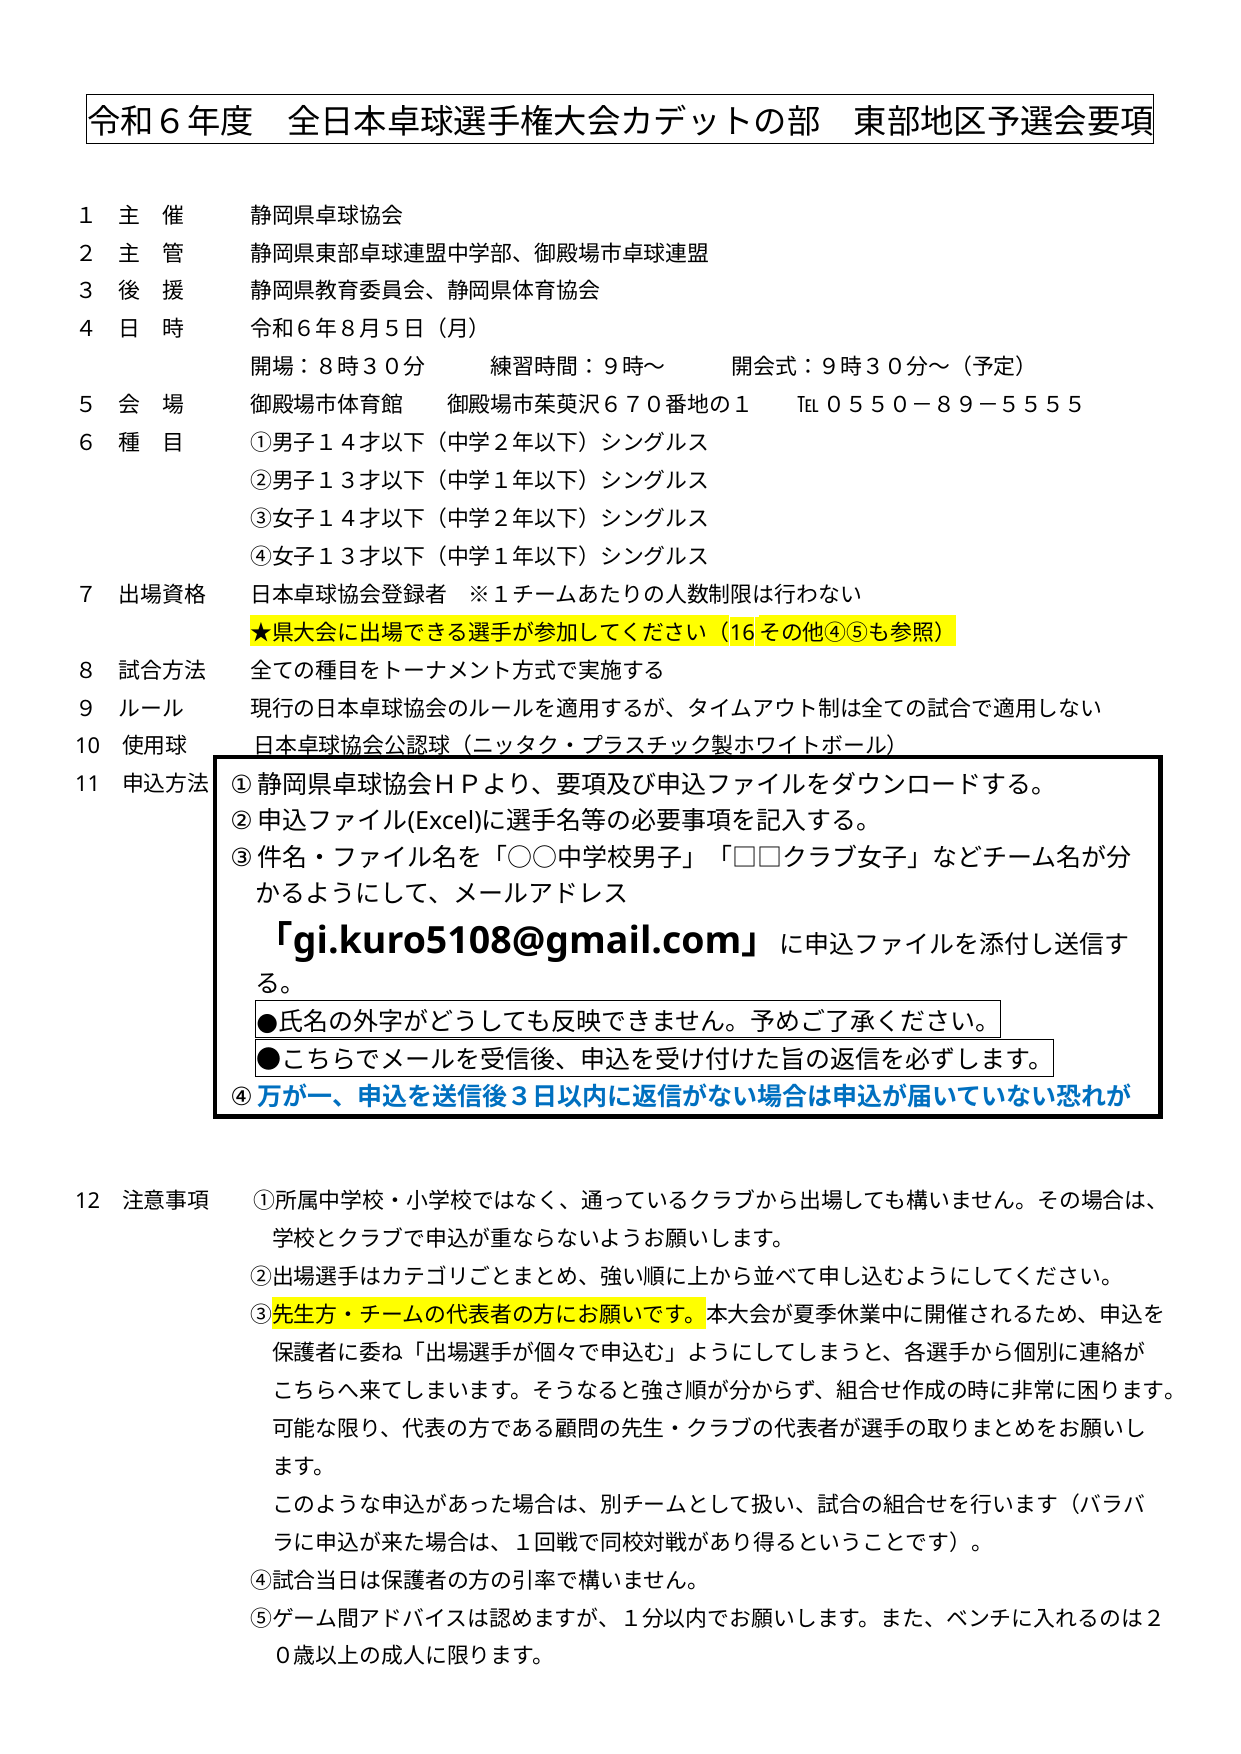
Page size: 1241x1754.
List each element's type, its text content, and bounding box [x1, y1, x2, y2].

text ④女子１３才以下（中学１年以下）シングルス [75, 536, 1165, 574]
text ７ 出場資格 日本卓球協会登録者 ※１チームあたりの人数制限は行わない [75, 574, 1165, 612]
text 11 申込方法 [75, 763, 213, 801]
text 12 注意事項 ①所属中学校・小学校ではなく、通っているクラブから出場しても構いません。その場合は、学校とクラブで申込が重ならないようお願いします。 [75, 1180, 1165, 1256]
text ③女子１４才以下（中学２年以下）シングルス [75, 498, 1165, 536]
text ★県大会に出場できる選手が参加してください（16その他④⑤も参照） [75, 612, 1165, 649]
text ５ 会 場 御殿場市体育館 御殿場市茱萸沢６７０番地の１ ℡ ０５５０－８９－５５５５ [75, 384, 1165, 422]
text ②男子１３才以下（中学１年以下）シングルス [75, 460, 1165, 498]
text ⑤ゲーム間アドバイスは認めますが、１分以内でお願いします。また、ベンチに入れるのは２０歳以上の成人に限ります。 [75, 1597, 1165, 1673]
text ９ ルール 現行の日本卓球協会のルールを適用するが、タイムアウト制は全ての試合で適用しない [75, 687, 1165, 725]
text ８ 試合方法 全ての種目をトーナメント方式で実施する [75, 649, 1165, 687]
text ６ 種 目 ①男子１４才以下（中学２年以下）シングルス [75, 422, 1165, 460]
text 開場：８時３０分 練習時間：９時～ 開会式：９時３０分～（予定） [75, 346, 1165, 384]
text このような申込があった場合は、別チームとして扱い、試合の組合せを行います（バラバラに申込が来た場合は、１回戦で同校対戦があり得るということです）。 [75, 1484, 1165, 1559]
text ３ 後 援 静岡県教育委員会、静岡県体育協会 [75, 270, 1165, 308]
text ③先生方・チームの代表者の方にお願いです。本大会が夏季休業中に開催されるため、申込を保護者に委ね「出場選手が個々で申込む」ようにしてしまうと、各選手から個別に連絡がこちらへ来てしまいます。そうなると強さ順が分からず、組合せ作成の時に非常に困ります。可能な限り、代表の方である顧問の先生・クラブの代表者が選手の取りまとめをお願いします。 [75, 1294, 1165, 1484]
text ２ 主 管 静岡県東部卓球連盟中学部、御殿場市卓球連盟 [75, 232, 1165, 270]
text ②出場選手はカテゴリごとまとめ、強い順に上から並べて申し込むようにしてください。 [75, 1256, 1165, 1294]
text 10 使用球 日本卓球協会公認球（ニッタク・プラスチック製ホワイトボール） [75, 725, 1165, 763]
text １ 主 催 静岡県卓球協会 [75, 194, 1165, 232]
text ４ 日 時 令和６年８月５日（月） [75, 308, 1165, 346]
text 令和６年度 全日本卓球選手権大会カデットの部 東部地区予選会要項 [75, 81, 1165, 157]
text ④試合当日は保護者の方の引率で構いません。 [75, 1559, 1165, 1597]
